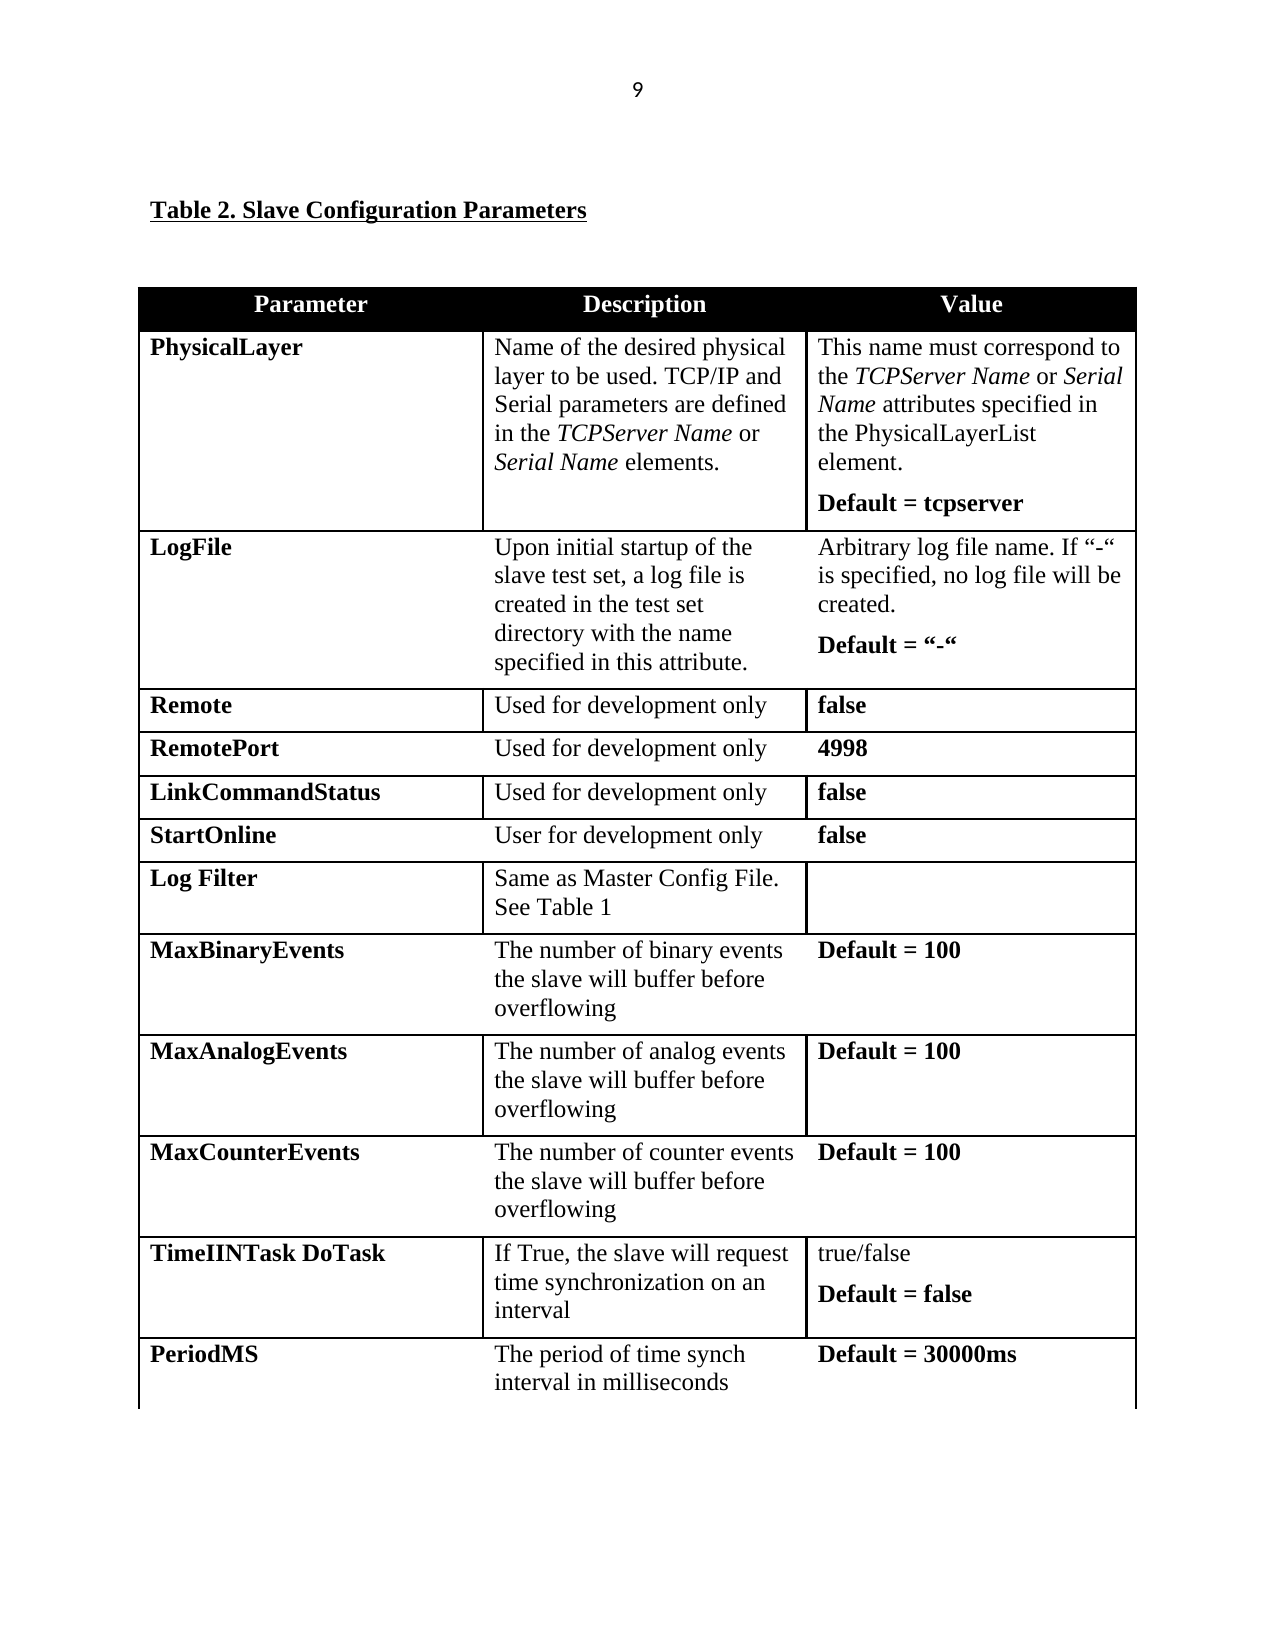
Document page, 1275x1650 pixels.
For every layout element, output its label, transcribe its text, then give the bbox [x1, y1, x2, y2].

table_cell [808, 863, 1135, 933]
table_cell The number of counter events the slave will buffer before overflowing [483, 1137, 806, 1236]
table_cell 4998 [806, 733, 1135, 774]
table_cell Log Filter [140, 863, 482, 933]
table_cell Upon initial startup of the slave test set, a log file is created in the test set directory with the name specified in this attribute. [483, 532, 806, 688]
table_cell false [806, 820, 1135, 861]
table_cell This name must correspond to the TCPServer Name or Serial Name attributes specified in the PhysicalLayerList element. Default = tcpserver [808, 332, 1135, 529]
table_cell Default = 100 [806, 935, 1135, 1034]
table_cell false [808, 777, 1135, 818]
table_cell Default = 100 [806, 1137, 1135, 1236]
table_cell LinkCommandStatus [140, 777, 482, 818]
table_cell Arbitrary log file name. If “-“ is specified, no log file will be created. Default = “-“ [806, 532, 1135, 688]
table_cell false [808, 690, 1135, 731]
table_cell RemotePort [140, 733, 483, 774]
text Table 2. Slave Configuration Parameters [150, 196, 1125, 224]
table_cell Used for development only [484, 690, 805, 731]
table_header Value [806, 289, 1135, 330]
table_cell MaxCounterEvents [140, 1137, 483, 1236]
table_cell PhysicalLayer [140, 332, 482, 529]
table_cell Same as Master Config File. See Table 1 [484, 863, 805, 933]
table_cell StartOnline [140, 820, 483, 861]
table_cell MaxAnalogEvents [140, 1036, 482, 1135]
table_cell The number of analog events the slave will buffer before overflowing [484, 1036, 805, 1135]
table_cell LogFile [140, 532, 483, 688]
table_header Description [483, 289, 806, 330]
table_cell Name of the desired physical layer to be used. TCP/IP and Serial parameters are defined in the TCPServer Name or Serial Name elements. [484, 332, 805, 529]
table_cell The number of binary events the slave will buffer before overflowing [483, 935, 806, 1034]
table_cell Default = 100 [808, 1036, 1135, 1135]
table_cell MaxBinaryEvents [140, 935, 483, 1034]
table_cell The period of time synch interval in milliseconds [483, 1339, 806, 1409]
table_header Parameter [140, 289, 483, 330]
table_cell Used for development only [484, 777, 805, 818]
table_cell Default = 30000ms [806, 1339, 1135, 1409]
table_cell Remote [140, 690, 482, 731]
table_cell TimeIINTask DoTask [140, 1238, 482, 1337]
table_cell User for development only [483, 820, 806, 861]
table_cell If True, the slave will request time synchronization on an interval [484, 1238, 805, 1337]
table_cell true/false Default = false [808, 1238, 1135, 1337]
table_cell PeriodMS [140, 1339, 483, 1409]
table_cell Used for development only [483, 733, 806, 774]
